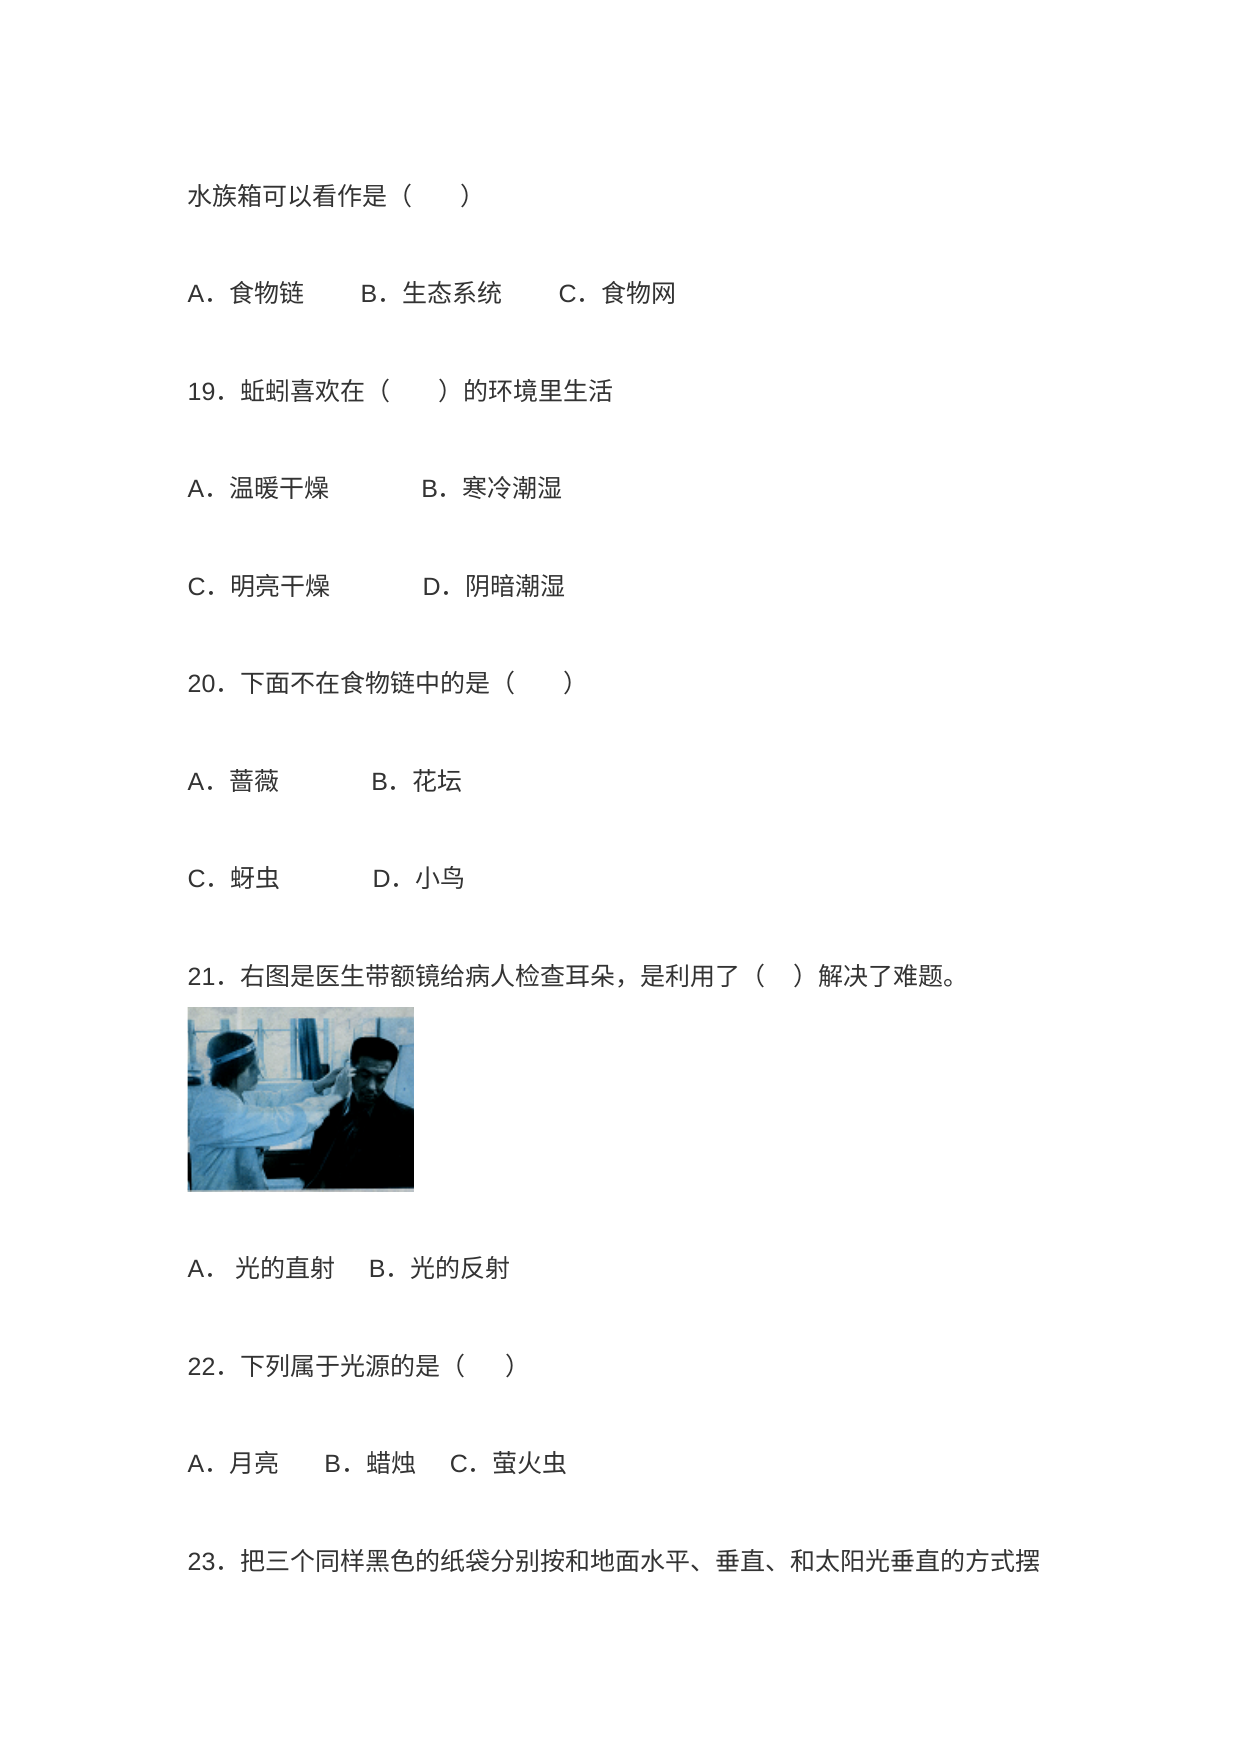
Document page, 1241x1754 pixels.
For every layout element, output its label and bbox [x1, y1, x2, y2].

picture [187, 1007, 414, 1192]
text [187, 162, 1053, 1592]
